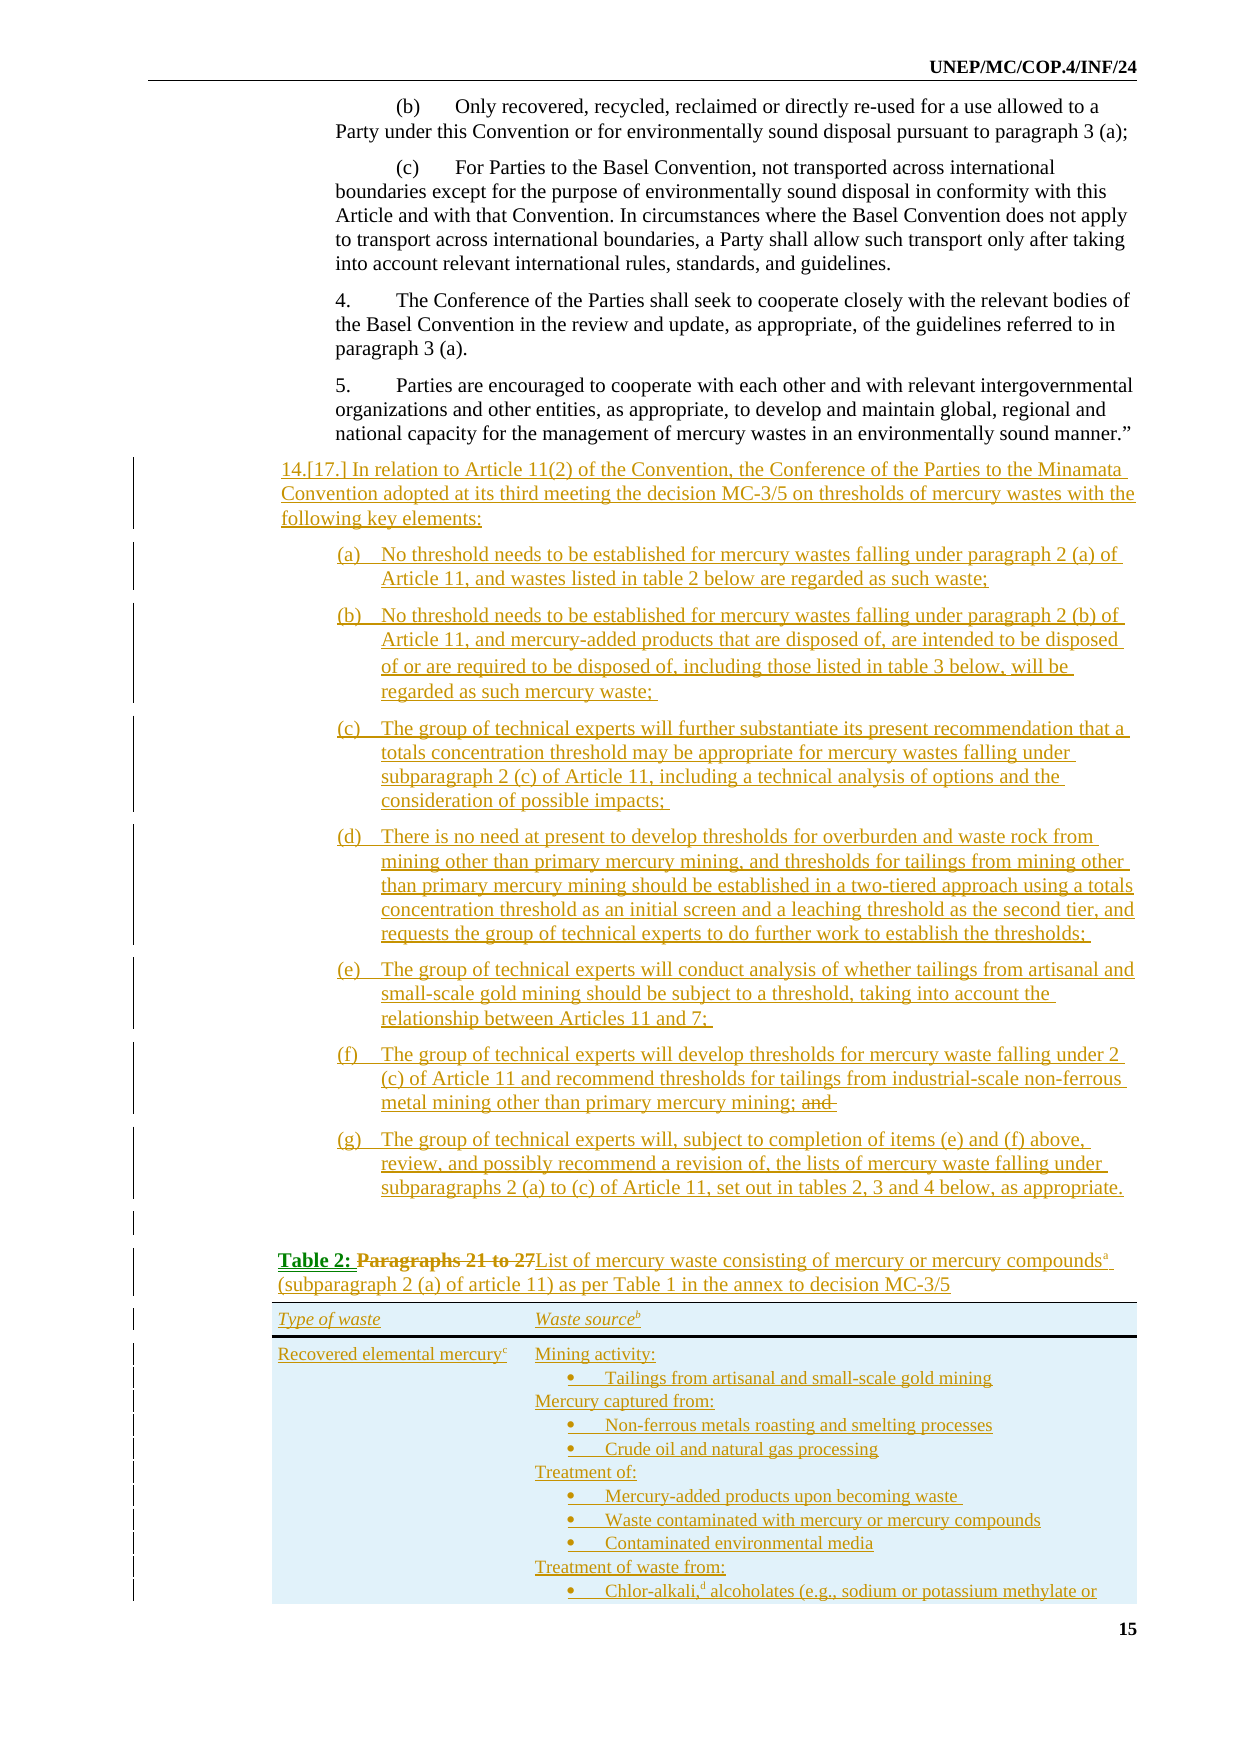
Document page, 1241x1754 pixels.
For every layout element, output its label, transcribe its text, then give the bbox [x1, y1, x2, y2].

text (c) For Parties to the Basel Convention, not transported across international boundaries except for the purpose of environmentally sound disposal in conformity with this Article and with that Convention. In circumstances where the Basel Convention does not apply to transport across international boundaries, a Party shall allow such transport only after taking into account relevant international rules, standards, and guidelines. [335, 155, 1137, 275]
text 4. The Conference of the Parties shall seek to cooperate closely with the relevant bodies of the Basel Convention in the review and update, as appropriate, of the guidelines referred to in paragraph 3 (a). [335, 288, 1137, 360]
text (b) Only recovered, recycled, reclaimed or directly re-used for a use allowed to a Party under this Convention or for environmentally sound disposal pursuant to paragraph 3 (a); [335, 94, 1137, 143]
text 5. Parties are encouraged to cooperate with each other and with relevant intergovernmental organizations and other entities, as appropriate, to develop and maintain global, regional and national capacity for the management of mercury wastes in an environmentally sound manner.” [335, 373, 1137, 445]
